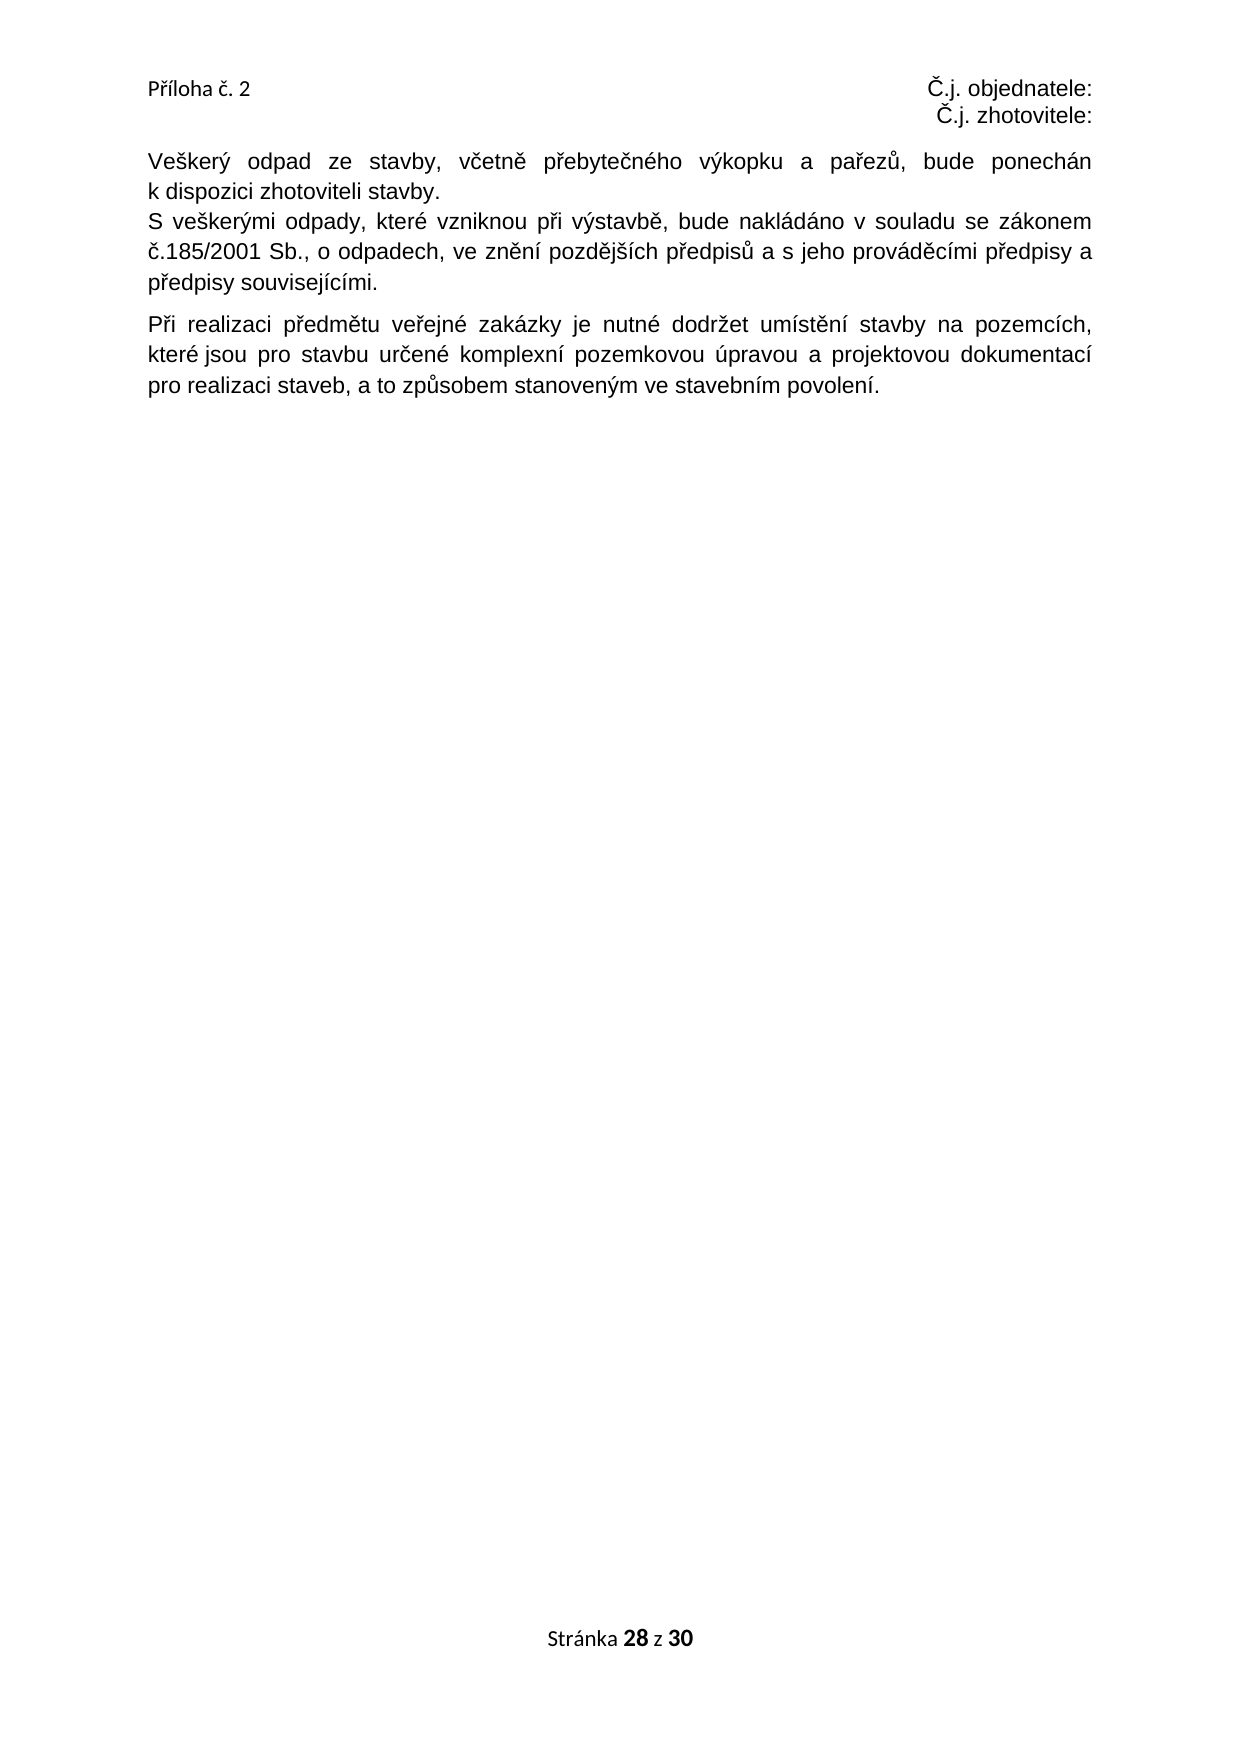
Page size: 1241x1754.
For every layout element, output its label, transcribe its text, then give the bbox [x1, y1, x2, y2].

text Veškerý odpad ze stavby, včetně přebytečného výkopku a pařezů, bude ponechán k dispozici zhotoviteli stavby. [148, 148, 1093, 204]
text Při realizaci předmětu veřejné zakázky je nutné dodržet umístění stavby na pozemcích, které jsou pro stavbu určené komplexní pozemkovou úpravou a projektovou dokumentací pro realizaci staveb, a to způsobem stanoveným ve stavebním povolení. [148, 311, 1093, 398]
text S veškerými odpady, které vzniknou při výstavbě, bude nakládáno v souladu se zákonem č.185/2001 Sb., o odpadech, ve znění pozdějších předpisů a s jeho prováděcími předpisy a předpisy souvisejícími. [148, 208, 1093, 295]
